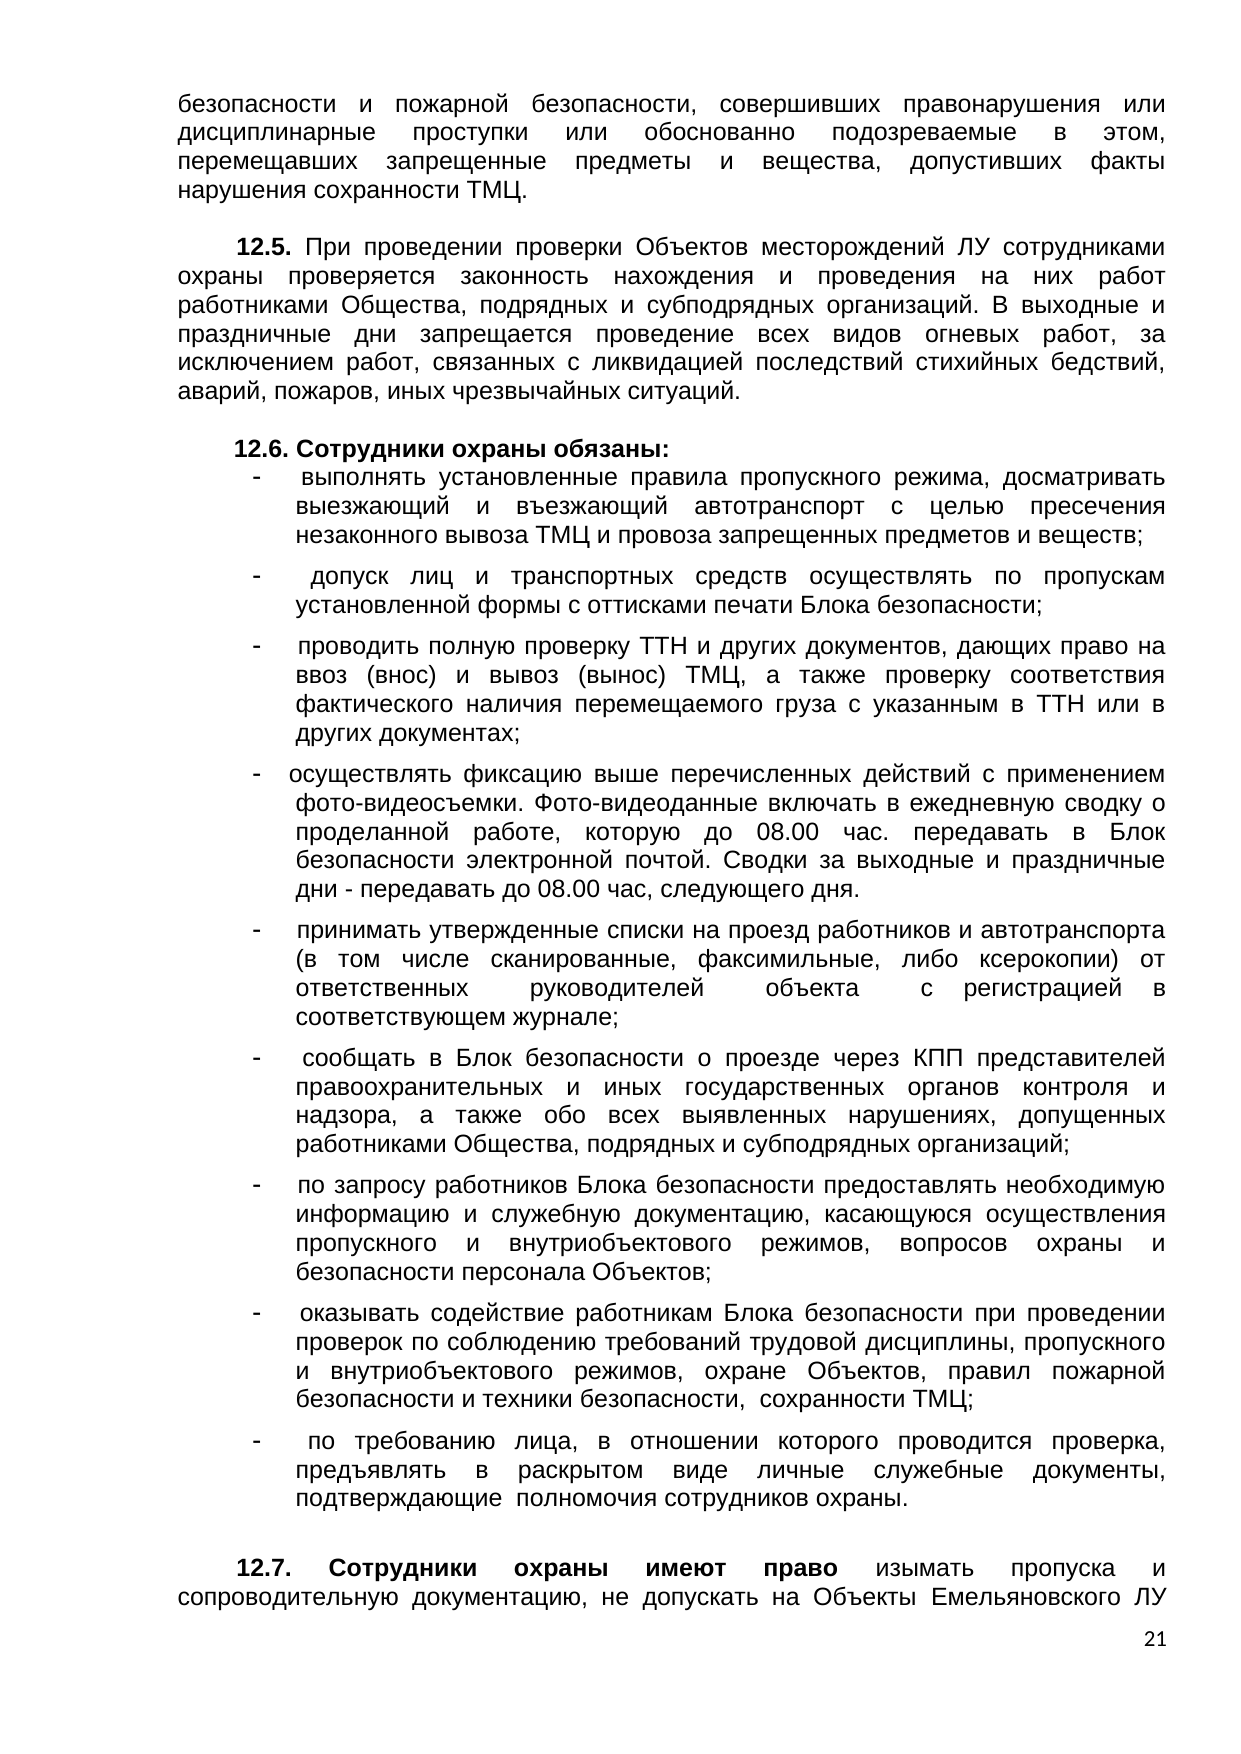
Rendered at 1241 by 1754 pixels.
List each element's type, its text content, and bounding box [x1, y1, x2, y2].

list выполнять установленные правила пропускного режима, досматривать выезжающий и въезжающий автотранспорт с целью пресечения незаконного вывоза ТМЦ и провоза запрещенных предметов и веществ; [252, 462, 1167, 549]
list по требованию лица, в отношении которого проводится проверка, предъявлять в раскрытом виде личные служебные документы, подтверждающие полномочия сотрудников охраны. [252, 1426, 1167, 1512]
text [177, 1553, 1167, 1611]
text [177, 89, 1167, 204]
text 12.6. Сотрудники охраны обязаны: [233, 434, 1167, 462]
list осуществлять фиксацию выше перечисленных действий с применением фото-видеосъемки. Фото-видеоданные включать в ежедневную сводку о проделанной работе, которую до 08.00 час. передавать в Блок безопасности электронной почтой. Сводки за выходные и праздничные дни - передавать до 08.00 час, следующего дня. [252, 759, 1167, 903]
list сообщать в Блок безопасности о проезде через КПП представителей правоохранительных и иных государственных органов контроля и надзора, а также обо всех выявленных нарушениях, допущенных работниками Общества, подрядных и субподрядных организаций; [252, 1043, 1167, 1158]
list по запросу работников Блока безопасности предоставлять необходимую информацию и служебную документацию, касающуюся осуществления пропускного и внутриобъектового режимов, вопросов охраны и безопасности персонала Объектов; [252, 1171, 1167, 1286]
list оказывать содействие работникам Блока безопасности при проведении проверок по соблюдению требований трудовой дисциплины, пропускного и внутриобъектового режимов, охране Объектов, правил пожарной безопасности и техники безопасности, сохранности ТМЦ; [252, 1298, 1167, 1413]
list принимать утвержденные списки на проезд работников и автотранспорта (в том числе сканированные, факсимильные, либо ксерокопии) от ответственных руководителей объекта с регистрацией в соответствующем журнале; [252, 915, 1167, 1030]
list проводить полную проверку ТТН и других документов, дающих право на ввоз (внос) и вывоз (вынос) ТМЦ, а также проверку соответствия фактического наличия перемещаемого груза с указанным в ТТН или в других документах; [252, 631, 1167, 746]
text 12.5. При проведении проверки Объектов месторождений ЛУ сотрудниками охраны проверяется законность нахождения и проведения на них работ работниками Общества, подрядных и субподрядных организаций. В выходные и праздничные дни запрещается проведение всех видов огневых работ, за исключением работ, связанных с ликвидацией последствий стихийных бедствий, аварий, пожаров, иных чрезвычайных ситуаций. [177, 232, 1167, 405]
list допуск лиц и транспортных средств осуществлять по пропускам установленной формы с оттисками печати Блока безопасности; [252, 561, 1167, 619]
